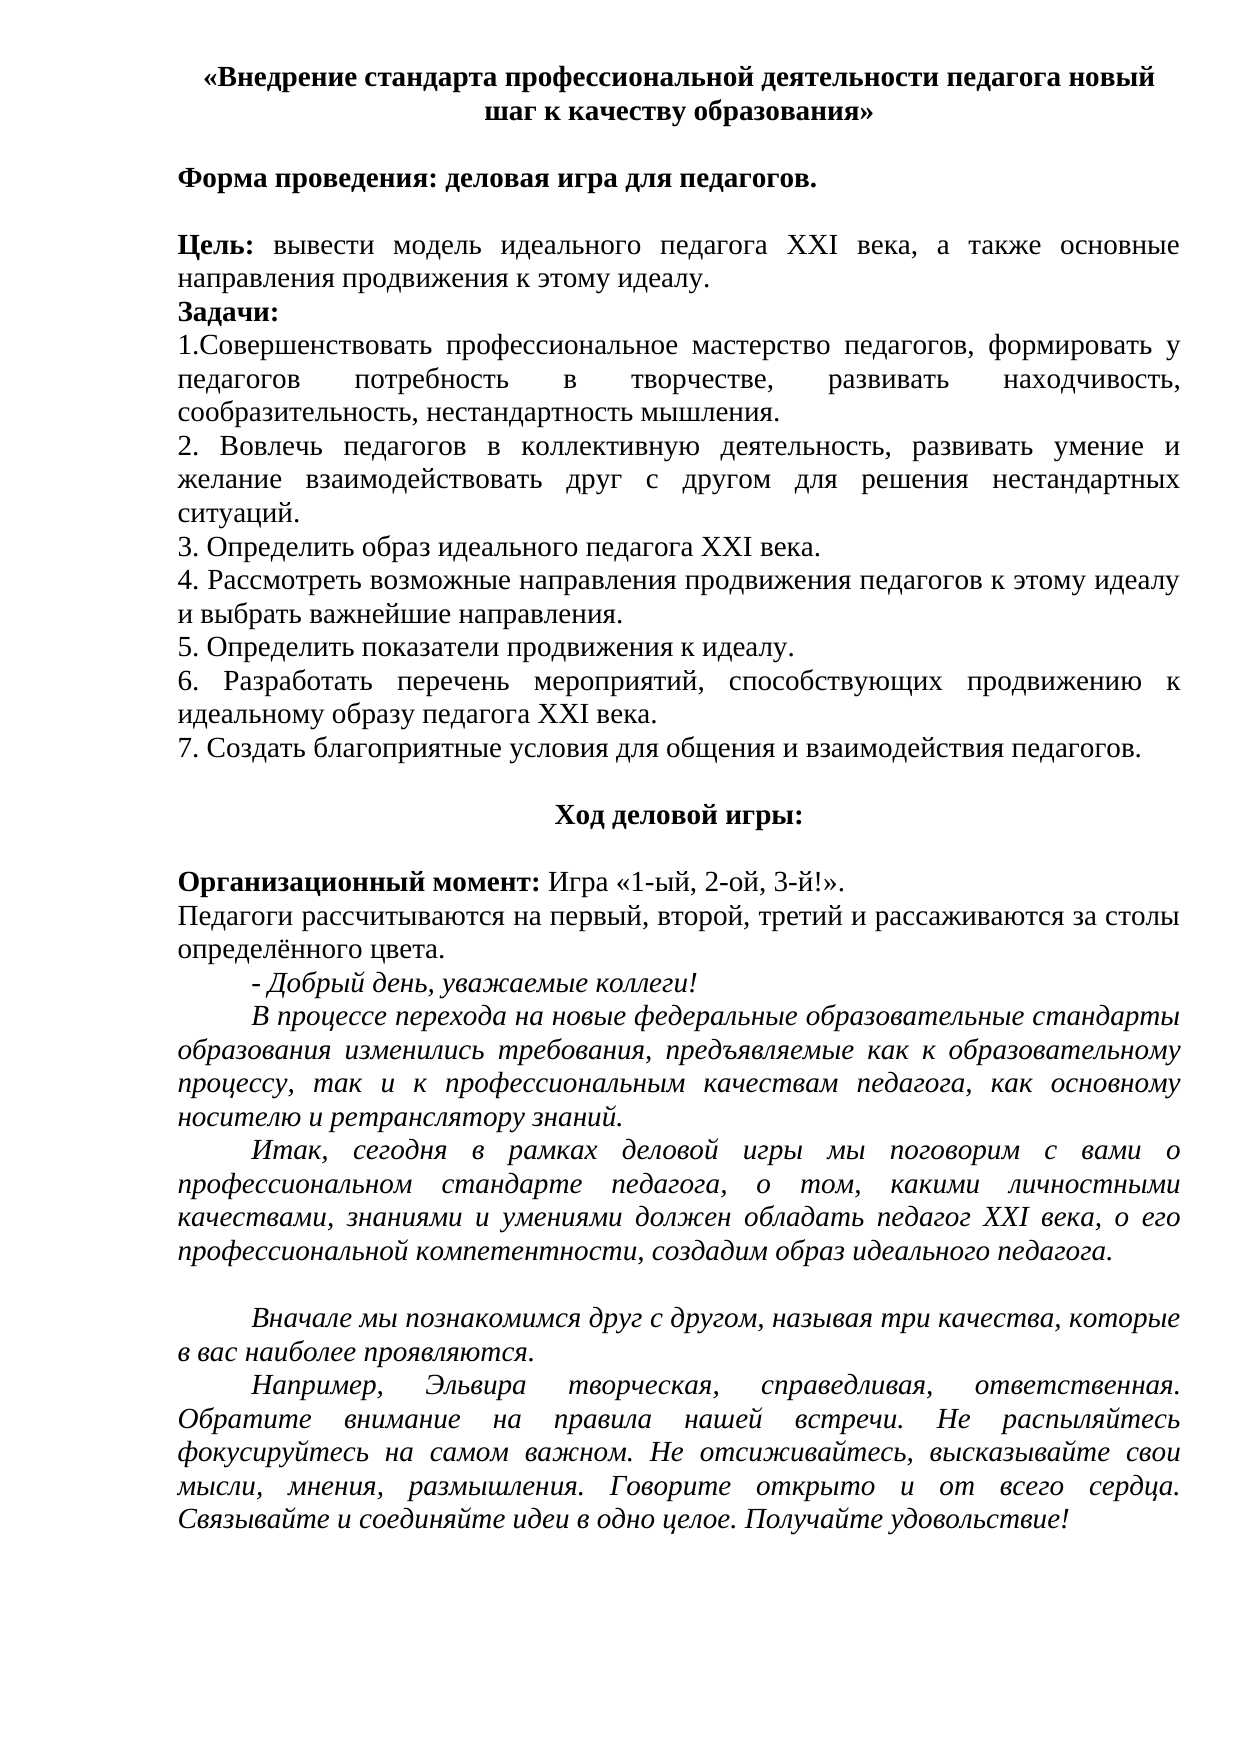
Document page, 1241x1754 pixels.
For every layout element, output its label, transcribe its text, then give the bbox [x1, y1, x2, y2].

text Вначале мы познакомимся друг с другом, называя три качества, которые в вас наиболее проявляются. [177, 1300, 1181, 1367]
text Ход деловой игры: [177, 797, 1181, 831]
text 3. Определить образ идеального педагога XXI века. [177, 529, 1181, 562]
text 2. Вовлечь педагогов в коллективную деятельность, развивать умение и желание взаимодействовать друг с другом для решения нестандартных ситуаций. [177, 428, 1181, 529]
text Цель: вывести модель идеального педагога XXI века, а также основные направления продвижения к этому идеалу. [177, 227, 1181, 294]
text 5. Определить показатели продвижения к идеалу. [177, 629, 1181, 663]
text Организационный момент: Игра «1-ый, 2-ой, 3-й!». [177, 864, 1181, 898]
text 1.Совершенствовать профессиональное мастерство педагогов, формировать у педагогов потребность в творчестве, развивать находчивость, сообразительность, нестандартность мышления. [177, 327, 1181, 428]
text 6. Разработать перечень мероприятий, способствующих продвижению к идеальному образу педагога XXI века. [177, 663, 1181, 730]
text В процессе перехода на новые федеральные образовательные стандарты образования изменились требования, предъявляемые как к образовательному процессу, так и к профессиональным качествам педагога, как основному носителю и ретранслятору знаний. [177, 998, 1181, 1132]
text «Внедрение стандарта профессиональной деятельности педагога новый шаг к качеству образования» [177, 59, 1181, 126]
text Итак, сегодня в рамках деловой игры мы поговорим с вами о профессиональном стандарте педагога, о том, какими личностными качествами, знаниями и умениями должен обладать педагог XXI века, о его профессиональной компетентности, создадим образ идеального педагога. [177, 1132, 1181, 1267]
text Форма проведения: деловая игра для педагогов. [177, 160, 1181, 193]
text - Добрый день, уважаемые коллеги! [177, 965, 1181, 998]
text Педагоги рассчитываются на первый, второй, третий и рассаживаются за столы определённого цвета. [177, 898, 1181, 965]
text 4. Рассмотреть возможные направления продвижения педагогов к этому идеалу и выбрать важнейшие направления. [177, 562, 1181, 629]
text 7. Создать благоприятные условия для общения и взаимодействия педагогов. [177, 730, 1181, 763]
text Задачи: [177, 294, 1181, 327]
text Например, Эльвира творческая, справедливая, ответственная. Обратите внимание на правила нашей встречи. Не распыляйтесь фокусируйтесь на самом важном. Не отсиживайтесь, высказывайте свои мысли, мнения, размышления. Говорите открыто и от всего сердца. Связывайте и соединяйте идеи в одно целое. Получайте удовольствие! [177, 1367, 1181, 1535]
